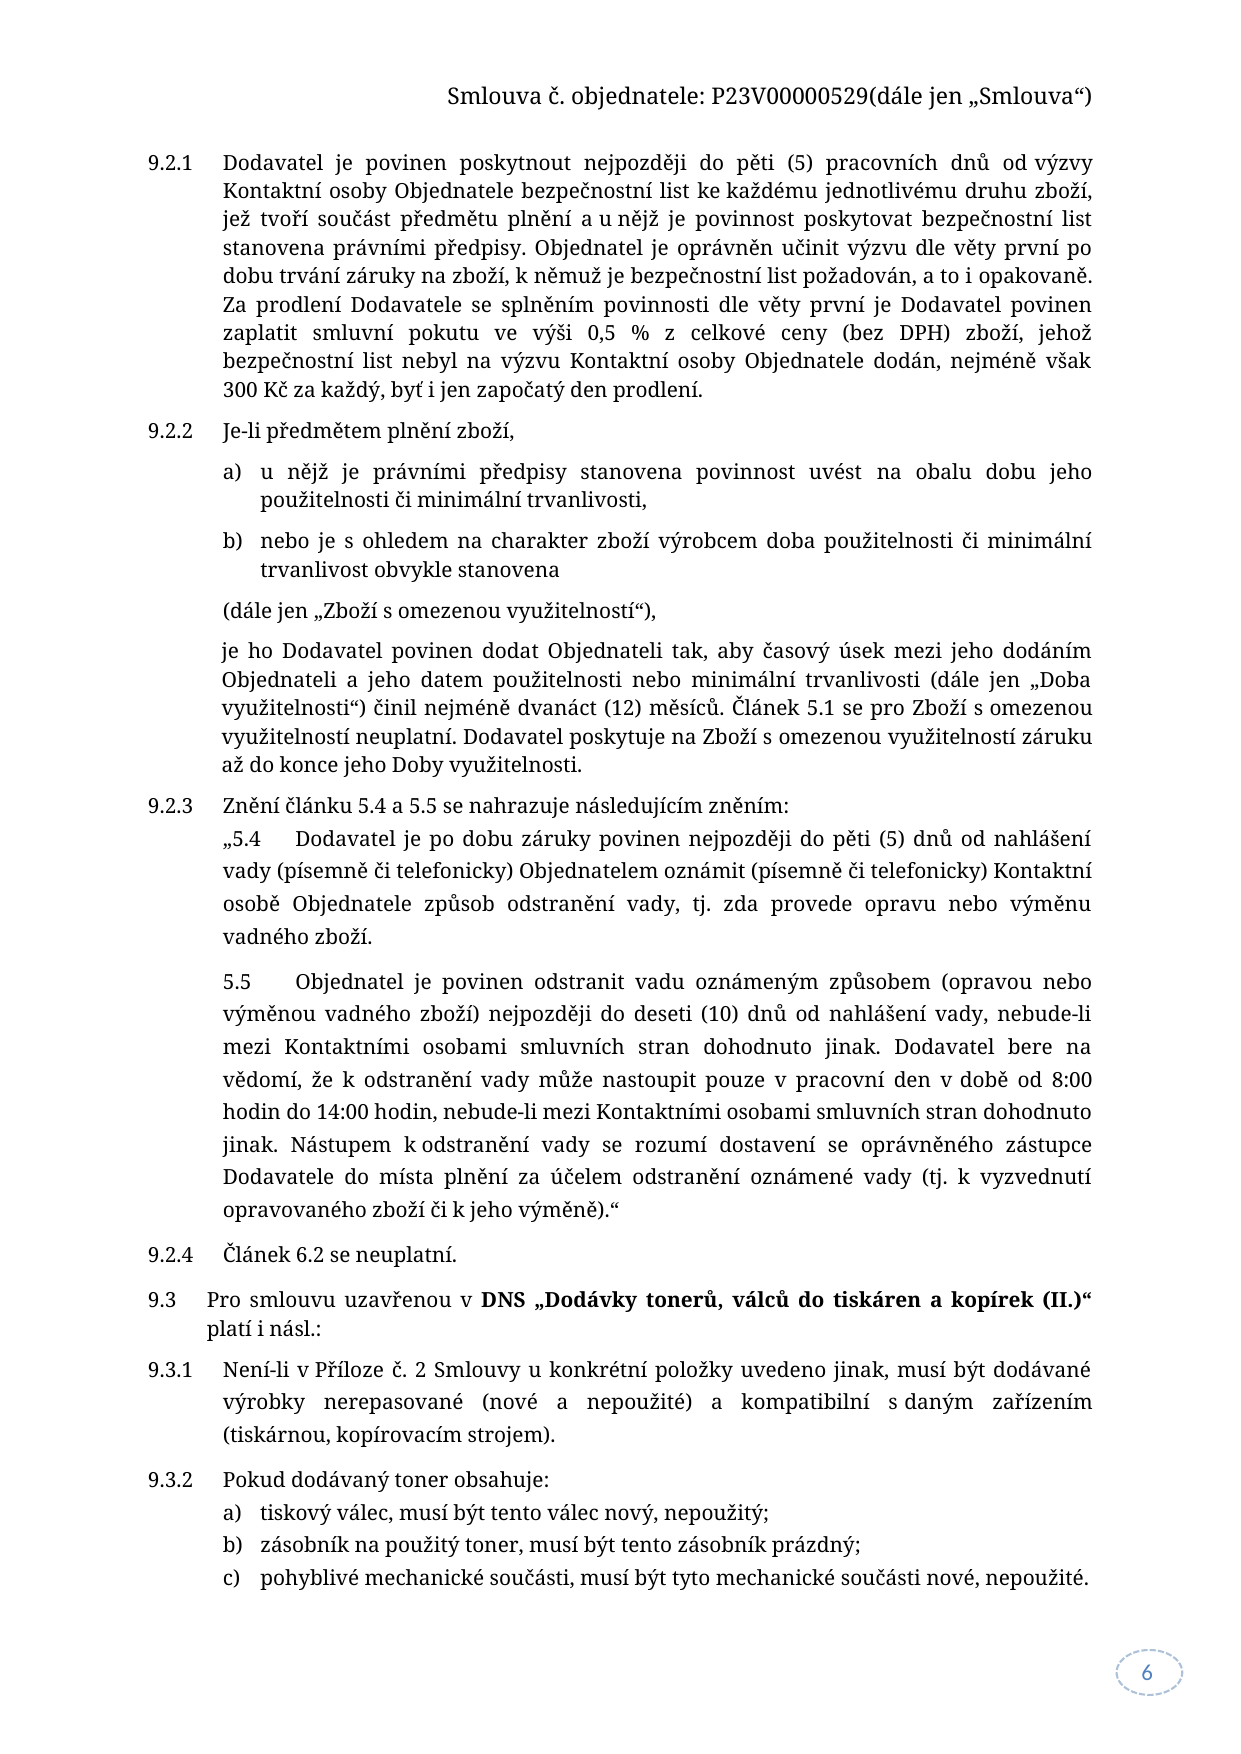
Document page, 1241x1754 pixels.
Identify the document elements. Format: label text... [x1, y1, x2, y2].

list pohyblivé mechanické součásti, musí být tyto mechanické součásti nové, nepoužité. [223, 1563, 1093, 1591]
list tiskový válec, musí být tento válec nový, nepoužitý; [223, 1498, 1093, 1526]
list Pokud dodávaný toner obsahuje: [148, 1465, 1093, 1493]
text (dále jen „Zboží s omezenou využitelností“), [223, 596, 1093, 624]
list Pro smlouvu uzavřenou v DNS „Dodávky tonerů, válců do tiskáren a kopírek (II.)“ platí i násl.: [148, 1285, 1093, 1342]
list Článek 6.2 se neuplatní. [148, 1240, 1093, 1269]
list Znění článku 5.4 a 5.5 se nahrazuje následujícím zněním: [148, 791, 1093, 820]
text je ho Dodavatel povinen dodat Objednateli tak, aby časový úsek mezi jeho dodáním Objednateli a jeho datem použitelnosti nebo minimální trvanlivosti (dále jen „Doba využitelnosti“) činil nejméně dvanáct (12) měsíců. Článek 5.1 se pro Zboží s omezenou využitelností neuplatní. Dodavatel poskytuje na Zboží s omezenou využitelností záruku až do konce jeho Doby využitelnosti. [221, 637, 1093, 779]
list u nějž je právními předpisy stanovena povinnost uvést na obalu dobu jeho použitelnosti či minimální trvanlivosti, [223, 457, 1093, 514]
list zásobník na použitý toner, musí být tento zásobník prázdný; [223, 1530, 1093, 1559]
list Je-li předmětem plnění zboží, [148, 416, 1093, 444]
list „5.4 Dodavatel je po dobu záruky povinen nejpozději do pěti (5) dnů od nahlášení vady (písemně či telefonicky) Objednatelem oznámit (písemně či telefonicky) Kontaktní osobě Objednatele způsob odstranění vady, tj. zda provede opravu nebo výměnu vadného zboží. [223, 824, 1093, 950]
list Dodavatel je povinen poskytnout nejpozději do pěti (5) pracovních dnů od výzvy Kontaktní osoby Objednatele bezpečnostní list ke každému jednotlivému druhu zboží, jež tvoří součást předmětu plnění a u nějž je povinnost poskytovat bezpečnostní list stanovena právními předpisy. Objednatel je oprávněn učinit výzvu dle věty první po dobu trvání záruky na zboží, k němuž je bezpečnostní list požadován, a to i opakovaně. Za prodlení Dodavatele se splněním povinnosti dle věty první je Dodavatel povinen zaplatit smluvní pokutu ve výši 0,5 % z celkové ceny (bez DPH) zboží, jehož bezpečnostní list nebyl na výzvu Kontaktní osoby Objednatele dodán, nejméně však 300 Kč za každý, byť i jen započatý den prodlení. [148, 148, 1093, 403]
list 5.5 Objednatel je povinen odstranit vadu oznámeným způsobem (opravou nebo výměnou vadného zboží) nejpozději do deseti (10) dnů od nahlášení vady, nebude-li mezi Kontaktními osobami smluvních stran dohodnuto jinak. Dodavatel bere na vědomí, že k odstranění vady může nastoupit pouze v pracovní den v době od 8:00 hodin do 14:00 hodin, nebude-li mezi Kontaktními osobami smluvních stran dohodnuto jinak. Nástupem k odstranění vady se rozumí dostavení se oprávněného zástupce Dodavatele do místa plnění za účelem odstranění oznámené vady (tj. k vyzvednutí opravovaného zboží či k jeho výměně).“ [223, 967, 1093, 1223]
list nebo je s ohledem na charakter zboží výrobcem doba použitelnosti či minimální trvanlivost obvykle stanovena [223, 526, 1093, 583]
list Není-li v Příloze č. 2 Smlouvy u konkrétní položky uvedeno jinak, musí být dodávané výrobky nerepasované (nové a nepoužité) a kompatibilní s daným zařízením (tiskárnou, kopírovacím strojem). [148, 1355, 1093, 1448]
